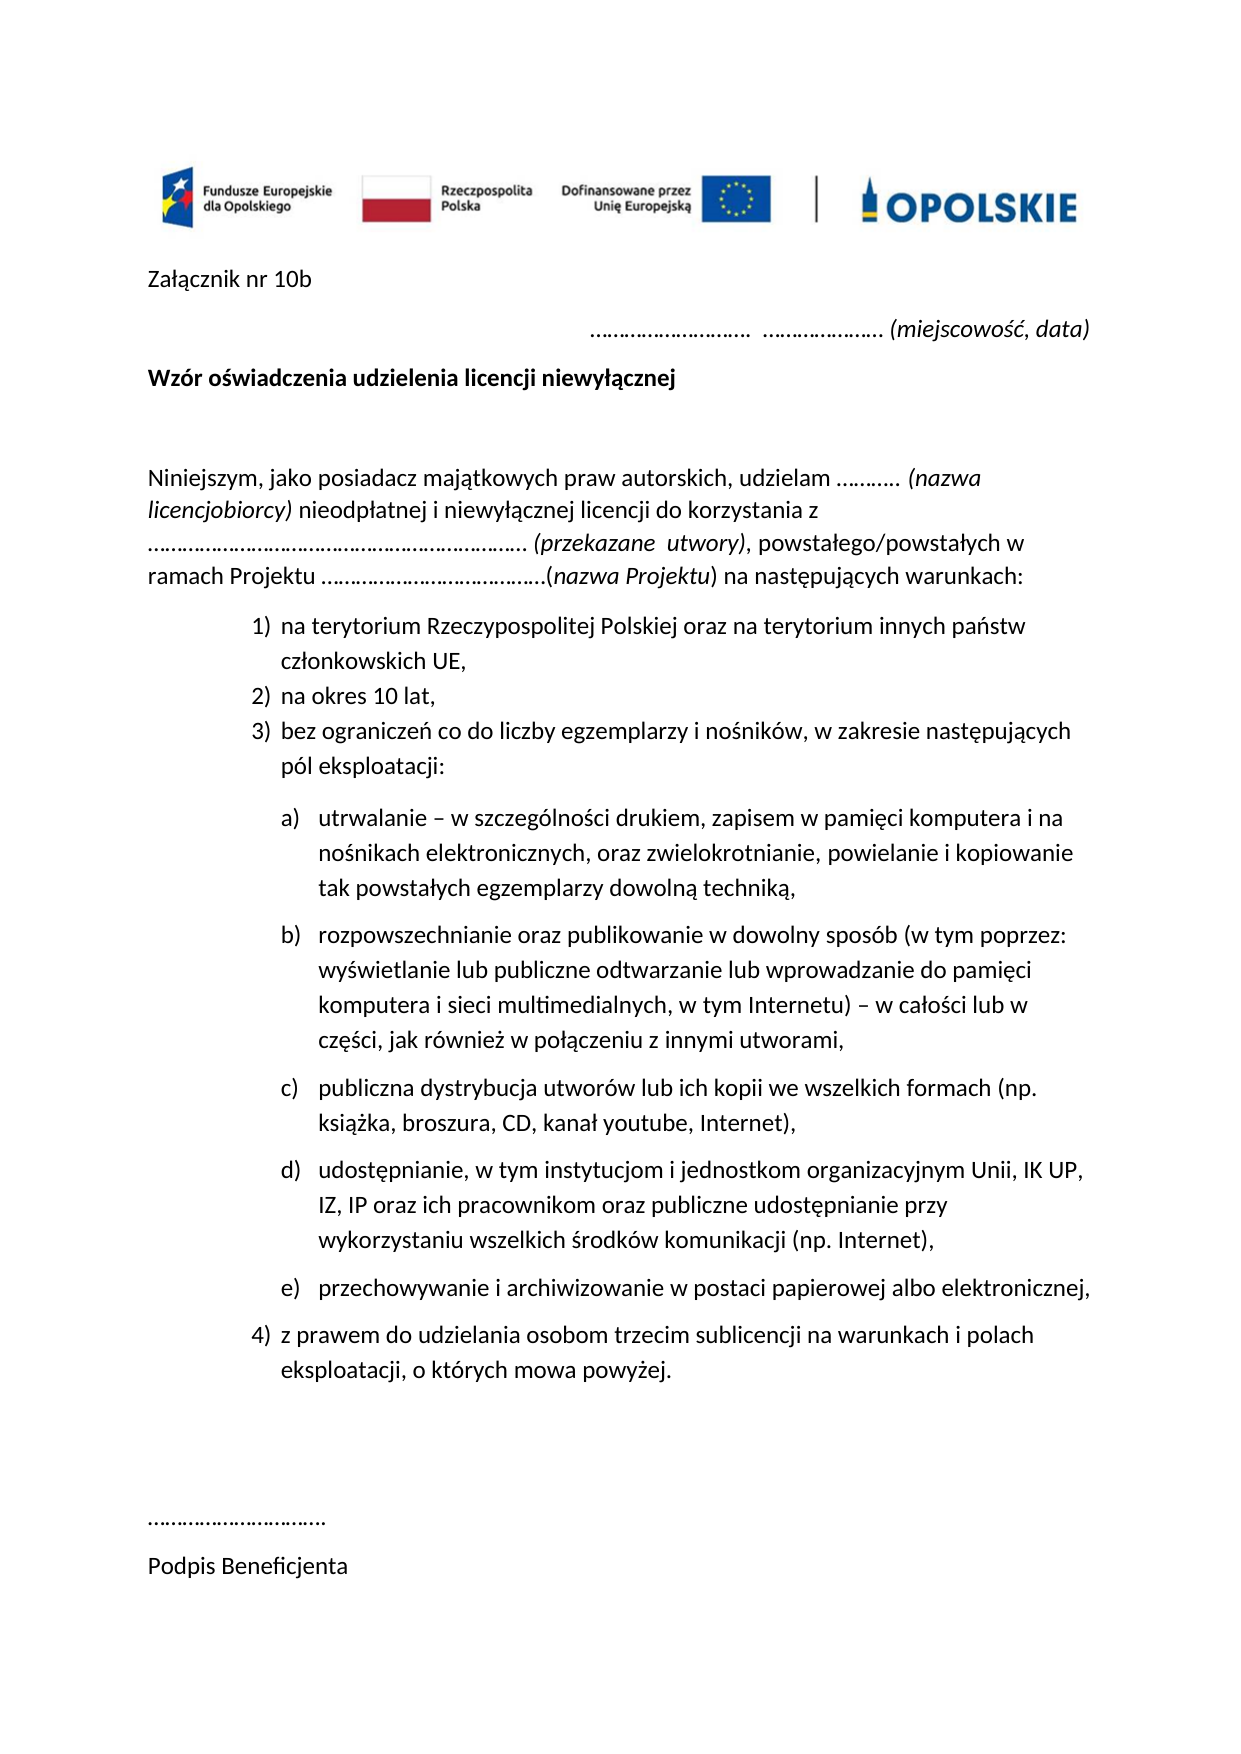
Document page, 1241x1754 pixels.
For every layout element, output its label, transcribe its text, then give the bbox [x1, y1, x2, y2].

list utrwalanie – w szczególności drukiem, zapisem w pamięci komputera i na nośnikach elektronicznych, oraz zwielokrotnianie, powielanie i kopiowanie tak powstałych egzemplarzy dowolną techniką, [281, 802, 1093, 902]
text ………………………. ………………… (miejscowość, data) [148, 313, 1093, 343]
picture [147, 147, 1093, 245]
text Wzór oświadczenia udzielenia licencji niewyłącznej [148, 363, 1093, 393]
list udostępnianie, w tym instytucjom i jednostkom organizacyjnym Unii, IK UP, IZ, IP oraz ich pracownikom oraz publiczne udostępnianie przy wykorzystaniu wszelkich środków komunikacji (np. Internet), [281, 1154, 1093, 1255]
list bez ograniczeń co do liczby egzemplarzy i nośników, w zakresie następujących pól eksploatacji: [251, 715, 1093, 781]
list na terytorium Rzeczypospolitej Polskiej oraz na terytorium innych państw członkowskich UE, [251, 610, 1093, 676]
list na okres 10 lat, [251, 680, 1093, 711]
list rozpowszechnianie oraz publikowanie w dowolny sposób (w tym poprzez: wyświetlanie lub publiczne odtwarzanie lub wprowadzanie do pamięci komputera i sieci multimedialnych, w tym Internetu) – w całości lub w części, jak również w połączeniu z innymi utworami, [281, 919, 1093, 1055]
text Załącznik nr 10b [148, 263, 1093, 294]
list z prawem do udzielania osobom trzecim sublicencji na warunkach i polach eksploatacji, o których mowa powyżej. [251, 1319, 1093, 1385]
list przechowywanie i archiwizowanie w postaci papierowej albo elektronicznej, [281, 1272, 1093, 1302]
text Podpis Beneficjenta [148, 1551, 1093, 1581]
list publiczna dystrybucja utworów lub ich kopii we wszelkich formach (np. książka, broszura, CD, kanał youtube, Internet), [281, 1072, 1093, 1137]
text Niniejszym, jako posiadacz majątkowych praw autorskich, udzielam ……….. (nazwa licencjobiorcy) nieodpłatnej i niewyłącznej licencji do korzystania z ………………………………………………………… (przekazane utwory), powstałego/powstałych w ramach Projektu …………………………………(nazwa Projektu) na następujących warunkach: [148, 462, 1093, 591]
text …………………………. [148, 1501, 1093, 1531]
